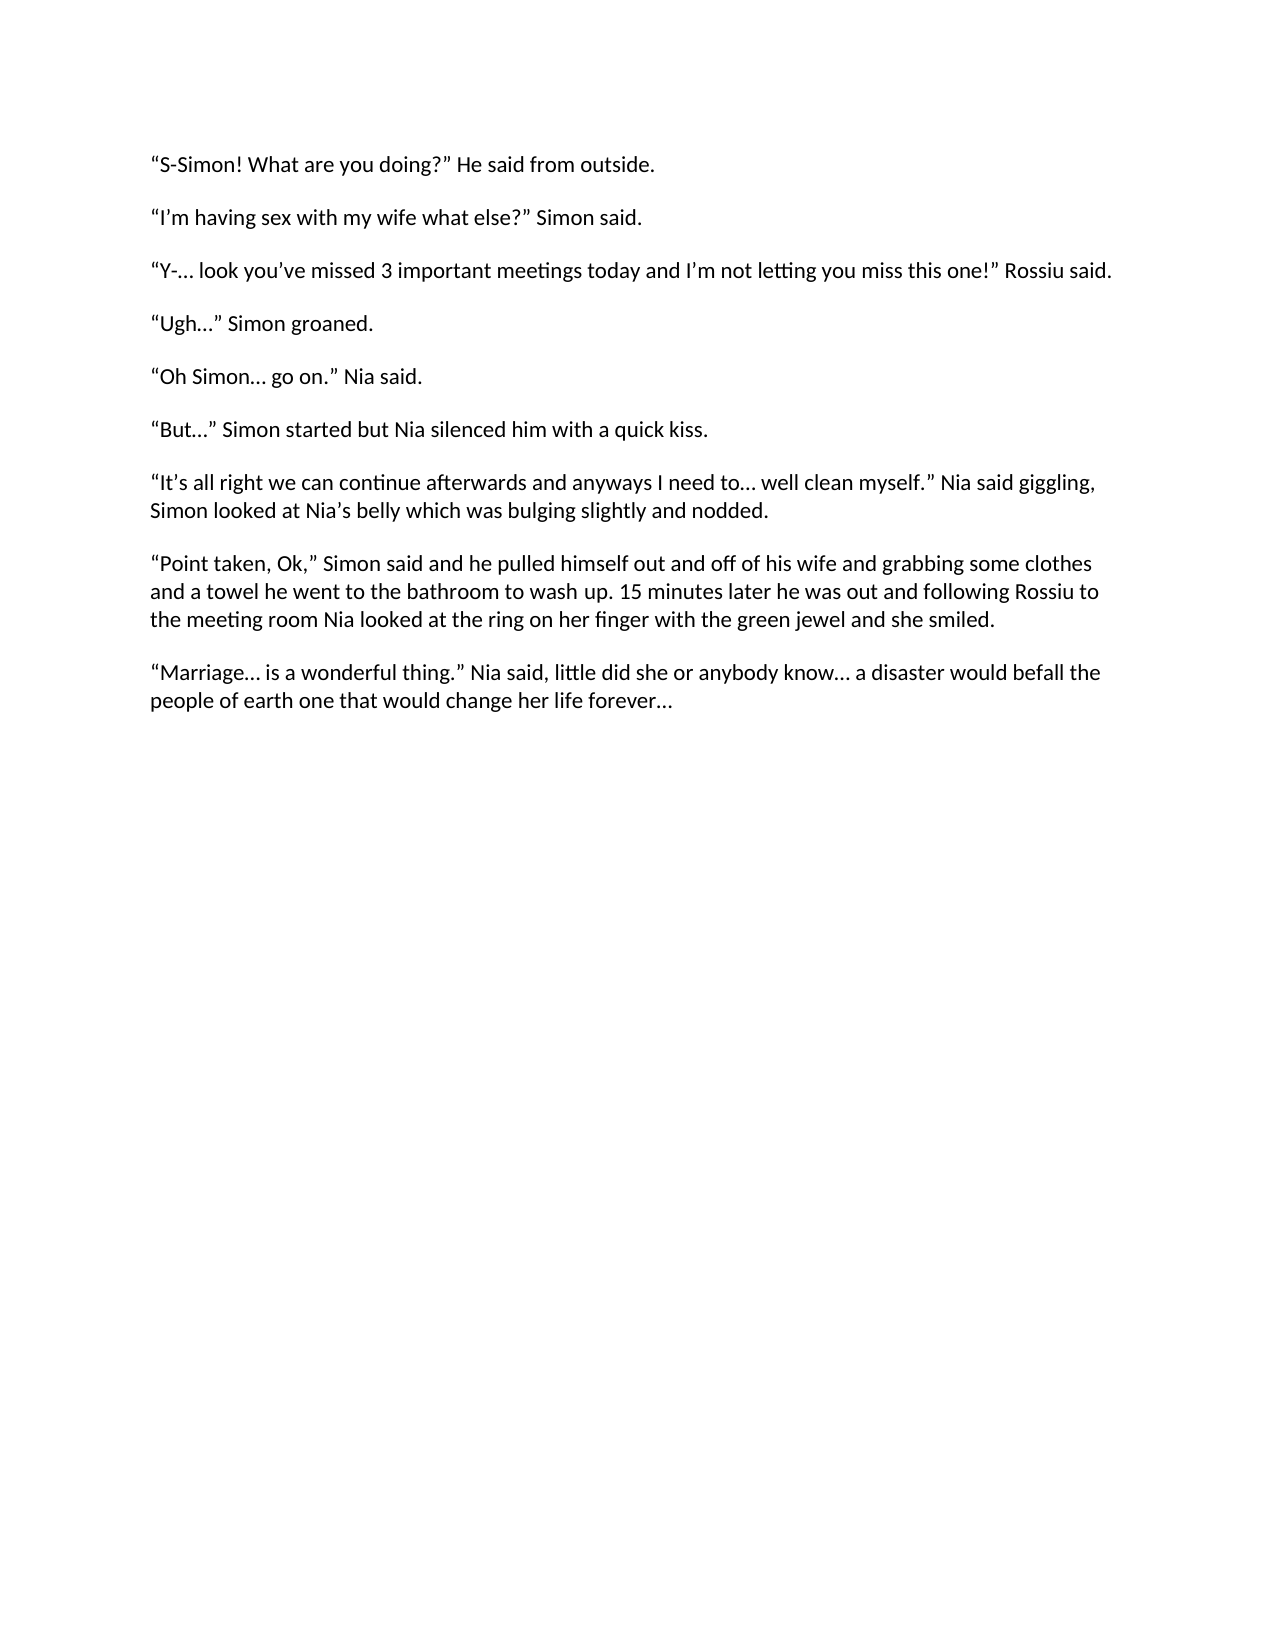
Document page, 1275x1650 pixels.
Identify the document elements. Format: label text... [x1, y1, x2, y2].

text “It’s all right we can continue afterwards and anyways I need to… well clean myself.” Nia said giggling, Simon looked at Nia’s belly which was bulging slightly and nodded. [150, 468, 1125, 524]
text “But…” Simon started but Nia silenced him with a quick kiss. [150, 415, 1125, 443]
text “Y-… look you’ve missed 3 important meetings today and I’m not letting you miss this one!” Rossiu said. [150, 256, 1125, 284]
text “S-Simon! What are you doing?” He said from outside. [150, 150, 1125, 178]
text “I’m having sex with my wife what else?” Simon said. [150, 203, 1125, 231]
text “Ugh…” Simon groaned. [150, 309, 1125, 337]
text “Marriage… is a wonderful thing.” Nia said, little did she or anybody know… a disaster would befall the people of earth one that would change her life forever… [150, 658, 1125, 714]
text “Oh Simon… go on.” Nia said. [150, 362, 1125, 390]
text “Point taken, Ok,” Simon said and he pulled himself out and off of his wife and grabbing some clothes and a towel he went to the bathroom to wash up. 15 minutes later he was out and following Rossiu to the meeting room Nia looked at the ring on her finger with the green jewel and she smiled. [150, 549, 1125, 633]
